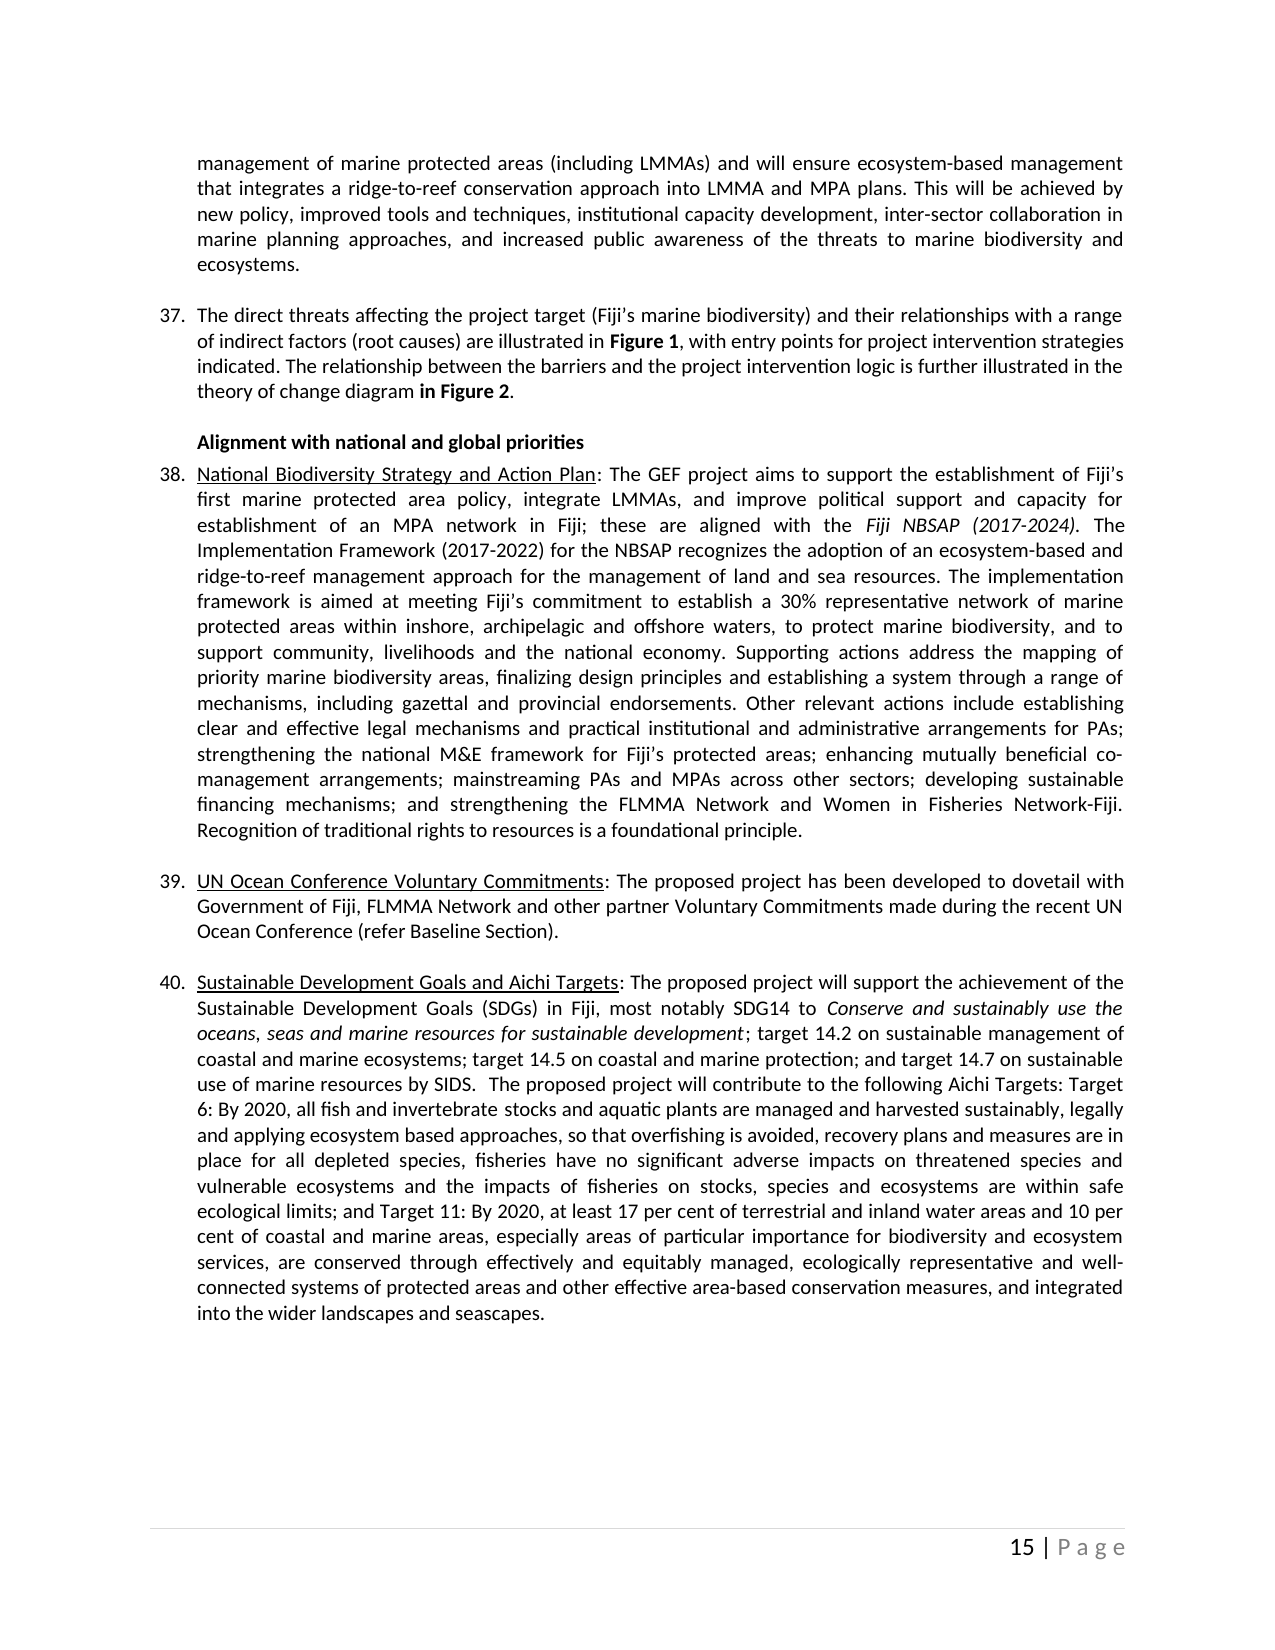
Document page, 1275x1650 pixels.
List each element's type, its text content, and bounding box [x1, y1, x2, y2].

list UN Ocean Conference Voluntary Commitments: The proposed project has been developed to dovetail with Government of Fiji, FLMMA Network and other partner Voluntary Commitments made during the recent UN Ocean Conference (refer Baseline Section). [159, 868, 1125, 944]
list The direct threats affecting the project target (Fiji’s marine biodiversity) and their relationships with a range of indirect factors (root causes) are illustrated in Figure 1, with entry points for project intervention strategies indicated. The relationship between the barriers and the project intervention logic is further illustrated in the theory of change diagram in Figure 2. [159, 302, 1125, 404]
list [159, 150, 1125, 277]
list National Biodiversity Strategy and Action Plan: The GEF project aims to support the establishment of Fiji’s first marine protected area policy, integrate LMMAs, and improve political support and capacity for establishment of an MPA network in Fiji; these are aligned with the Fiji NBSAP (2017-2024). The Implementation Framework (2017-2022) for the NBSAP recognizes the adoption of an ecosystem-based and ridge-to-reef management approach for the management of land and sea resources. The implementation framework is aimed at meeting Fiji’s commitment to establish a 30% representative network of marine protected areas within inshore, archipelagic and offshore waters, to protect marine biodiversity, and to support community, livelihoods and the national economy. Supporting actions address the mapping of priority marine biodiversity areas, finalizing design principles and establishing a system through a range of mechanisms, including gazettal and provincial endorsements. Other relevant actions include establishing clear and effective legal mechanisms and practical institutional and administrative arrangements for PAs; strengthening the national M&E framework for Fiji’s protected areas; enhancing mutually beneficial co-management arrangements; mainstreaming PAs and MPAs across other sectors; developing sustainable financing mechanisms; and strengthening the FLMMA Network and Women in Fisheries Network-Fiji. Recognition of traditional rights to resources is a foundational principle. [159, 461, 1125, 842]
list Sustainable Development Goals and Aichi Targets: The proposed project will support the achievement of the Sustainable Development Goals (SDGs) in Fiji, most notably SDG14 to Conserve and sustainably use the oceans, seas and marine resources for sustainable development; target 14.2 on sustainable management of coastal and marine ecosystems; target 14.5 on coastal and marine protection; and target 14.7 on sustainable use of marine resources by SIDS. The proposed project will contribute to the following Aichi Targets: Target 6: By 2020, all fish and invertebrate stocks and aquatic plants are managed and harvested sustainably, legally and applying ecosystem based approaches, so that overfishing is avoided, recovery plans and measures are in place for all depleted species, fisheries have no significant adverse impacts on threatened species and vulnerable ecosystems and the impacts of fisheries on stocks, species and ecosystems are within safe ecological limits; and Target 11: By 2020, at least 17 per cent of terrestrial and inland water areas and 10 per cent of coastal and marine areas, especially areas of particular importance for biodiversity and ecosystem services, are conserved through effectively and equitably managed, ecologically representative and well-connected systems of protected areas and other effective area-based conservation measures, and integrated into the wider landscapes and seascapes. [159, 969, 1125, 1325]
text Alignment with national and global priorities [197, 429, 1125, 455]
